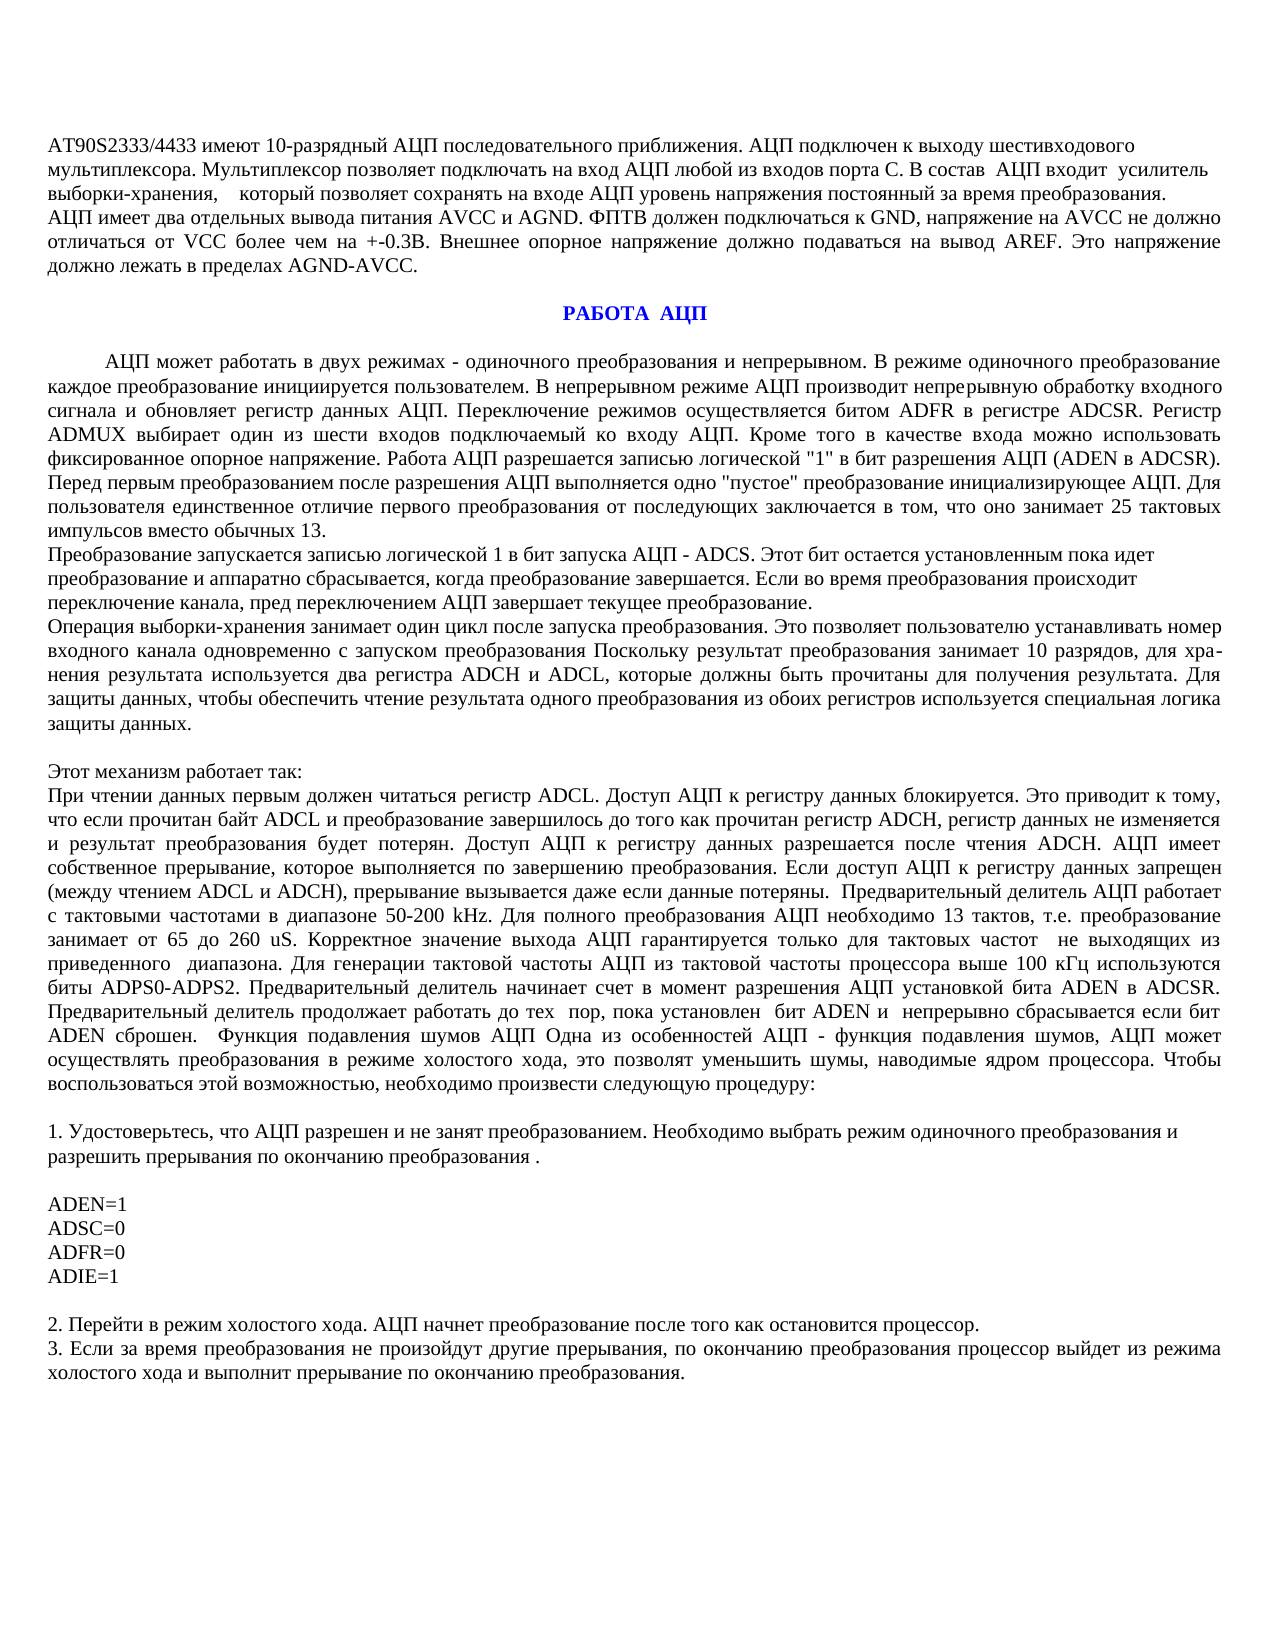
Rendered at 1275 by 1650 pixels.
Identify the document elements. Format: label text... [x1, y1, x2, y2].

text 3. Если за время преобразования не произойдут другие прерывания, по окончанию преобразования процессор выйдет из режима холостого хода и выполнит прерывание по окончанию преобразования. [47, 1336, 1222, 1384]
text 1. Удостоверьтесь, что АЦП разрешен и не занят преобразованием. Необходимо выбрать режим одиночного преобразования и разрешить прерывания по окончанию преобразования . [47, 1119, 1222, 1168]
text ADEN=1 [47, 1192, 1222, 1216]
text ADFR=0 [47, 1240, 1222, 1264]
text Преобразование запускается записью логической 1 в бит запуска АЦП - ADCS. Этот бит остается установленным пока идет преобразование и аппаратно сбрасывается, когда преобразование завершается. Если во время преобразования происходит переключение канала, пред переключением АЦП завершает текущее преобразование. [47, 542, 1222, 614]
text АЦП может работать в двух режимах - одиночного преобразования и непрерывном. В режиме одиночного преобразование каждое преобразование инициируется пользователем. В непрерывном режиме АЦП производит непрерывную обработку входного сигнала и обновляет регистр данных АЦП. Переключение режимов осуществляется битом ADFR в регистре ADCSR. Регистр ADMUX выбирает один из шести входов подключаемый ко входу АЦП. Кроме того в качестве входа можно использовать фиксированное опорное напряжение. Работа АЦП разрешается записью логической "1" в бит разрешения АЦП (ADEN в ADCSR). Перед первым преобразованием после разрешения АЦП выполняется одно "пустое" преобразование инициализирующее АЦП. Для пользователя единственное отличие первого преобразования от последующих заключается в том, что оно занимает 25 тактовых импульсов вместо обычных 13. [47, 349, 1222, 542]
text При чтении данных первым должен читаться регистр ADCL. Доступ АЦП к регистру данных блокируется. Это приводит к тому, что если прочитан байт ADCL и преобразование завершилось до того как прочитан регистр ADCH, регистр данных не изменяется и результат преобразования будет потерян. Доступ АЦП к регистру данных разрешается после чтения ADCH. АЦП имеет собственное прерывание, которое выполняется по завершению преобразования. Если доступ АЦП к регистру данных запрещен (между чтением ADCL и ADCH), прерывание вызывается даже если данные потеряны. Предварительный делитель АЦП работает с тактовыми частотами в диапазоне 50-200 kHz. Для полного преобразования АЦП необходимо 13 тактов, т.е. преобразование занимает от 65 до 260 uS. Корректное значение выхода АЦП гарантируется только для тактовых частот не выходящих из приведенного диапазона. Для генерации тактовой частоты АЦП из тактовой частоты процессора выше 100 кГц используются биты ADPS0-ADPS2. Предварительный делитель начинает счет в момент разрешения АЦП установкой бита ADEN в ADCSR. Предварительный делитель продолжает работать до тех пор, пока установлен бит ADEN и непрерывно сбрасывается если бит ADEN сброшен. Функция подавления шумов АЦП Одна из особенностей АЦП - функция подавления шумов, АЦП может осуществлять преобразования в режиме холостого хода, это позволят уменьшить шумы, наводимые ядром процессора. Чтобы воспользоваться этой возможностью, необходимо произвести следующую процедуру: [47, 783, 1222, 1095]
text ADIE=1 [47, 1264, 1222, 1288]
text ADSC=0 [47, 1216, 1222, 1240]
text AT90S2333/4433 имеют 10-разрядный АЦП последовательного приближения. АЦП подключен к выходу шестивходового мультиплексора. Мультиплексор позволяет подключать на вход АЦП любой из входов порта C. В состав АЦП входит усилитель выборки-хранения, который позволяет сохранять на входе АЦП уровень напряжения постоянный за время преобразования. [47, 133, 1222, 205]
text Этот механизм работает так: [47, 758, 1222, 783]
text АЦП имеет два отдельных вывода питания AVCC и AGND. ФПТВ должен подключаться к GND, напряжение на AVCC не должно отличаться от VCC более чем на +-0.3В. Внешнее опорное напряжение должно подаваться на вывод AREF. Это напряжение должно лежать в пределах AGND-AVCC. [47, 205, 1222, 277]
text Операция выборки-хранения занимает один цикл после запуска преобразования. Это позволяет пользователю устанавливать номер входного канала одновременно с запуском преобразования Поскольку результат преобразования занимает 10 разрядов, для хранения результата используется два регистра ADCH и ADCL, которые должны быть прочитаны для получения результата. Для защиты данных, чтобы обеспечить чтение результата одного преобразования из обоих регистров используется специальная логика защиты данных. [47, 614, 1222, 734]
text 2. Перейти в режим холостого хода. АЦП начнет преобразование после того как остановится процессор. [47, 1312, 1222, 1336]
text РАБОТА АЦП [47, 301, 1222, 325]
